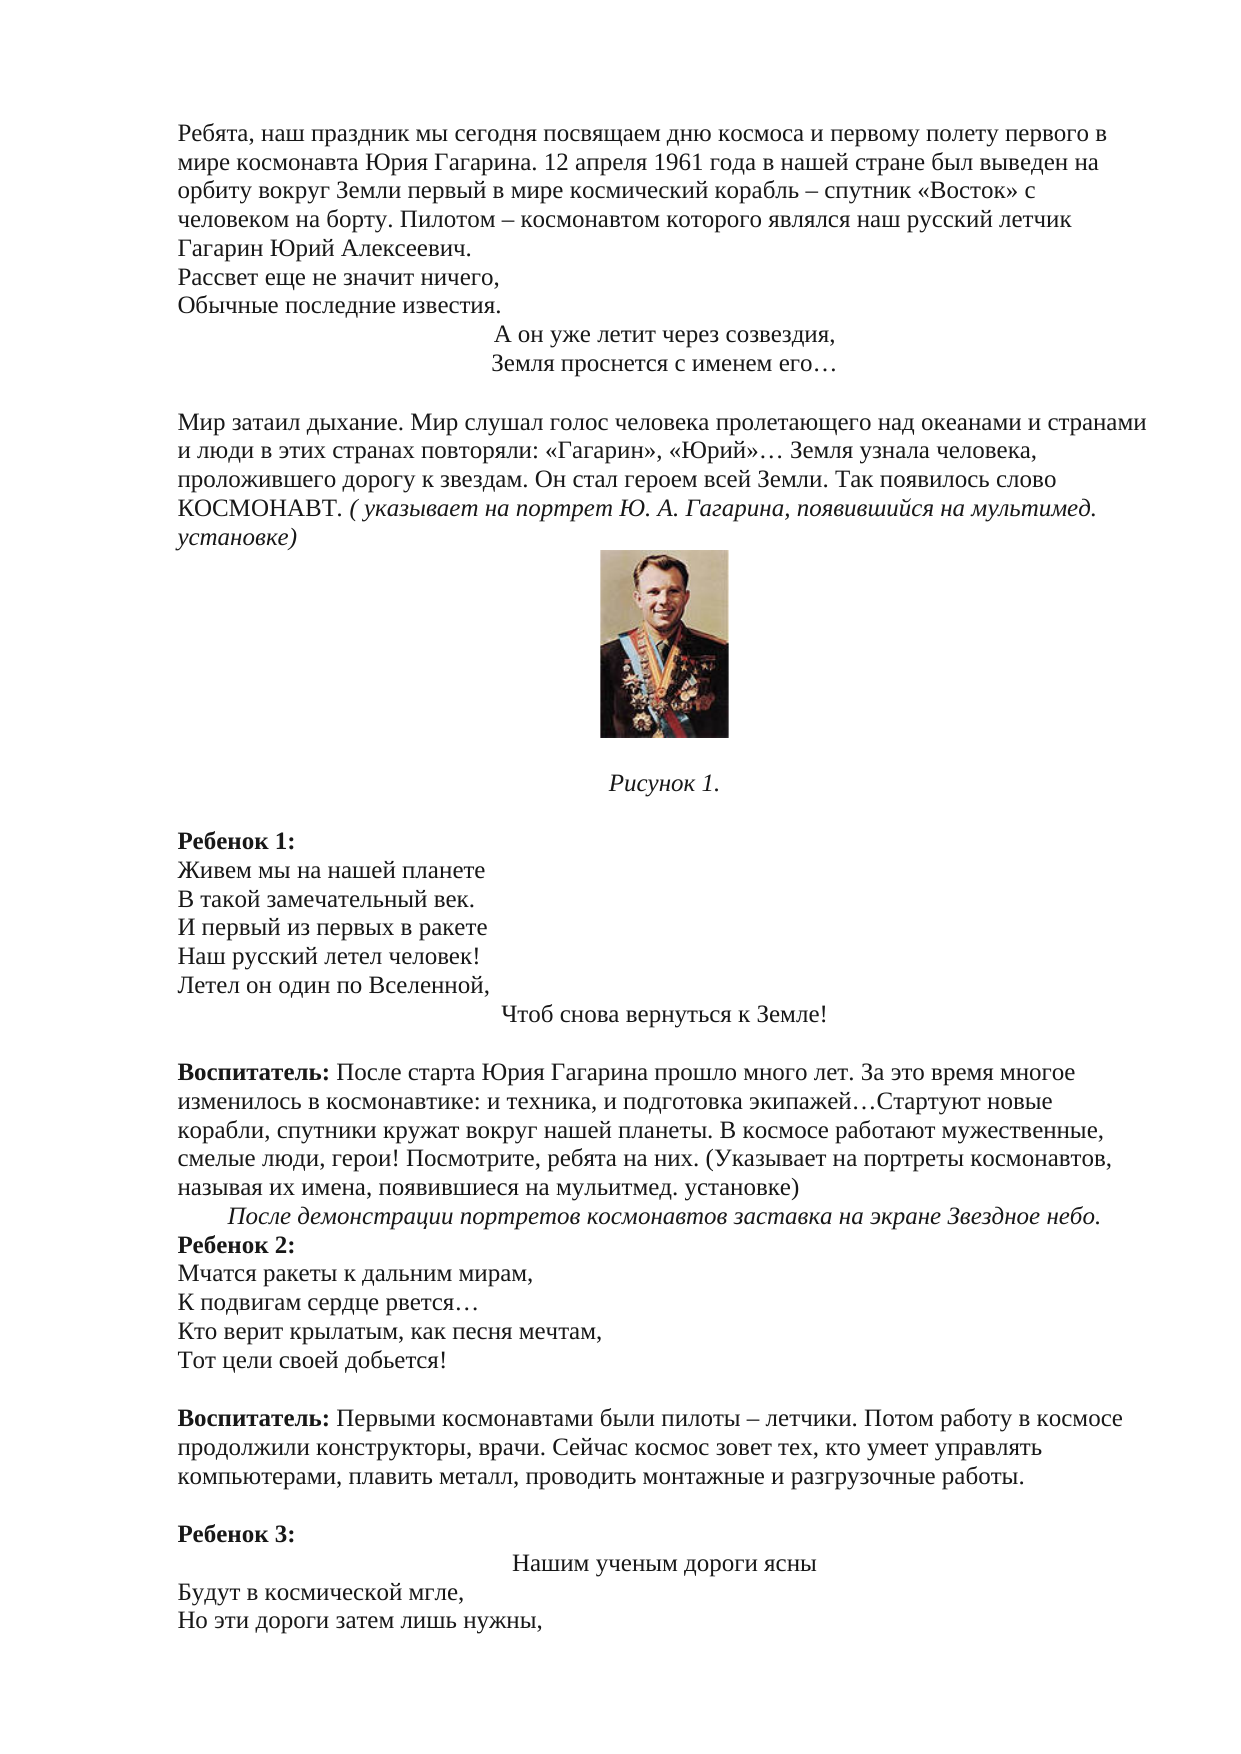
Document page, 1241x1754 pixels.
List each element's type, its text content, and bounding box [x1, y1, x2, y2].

text В такой замечательный век. [177, 884, 1152, 912]
text Ребенок 2: [177, 1230, 1152, 1258]
text Рисунок 1. [177, 768, 1152, 796]
text Но эти дороги затем лишь нужны, [177, 1606, 1152, 1634]
text Нашим ученым дороги ясны [177, 1548, 1152, 1577]
text Обычные последние известия. [177, 291, 1152, 319]
text Земля проснется с именем его… [177, 348, 1152, 377]
text Кто верит крылатым, как песня мечтам, [177, 1316, 1152, 1345]
text Летел он один по Вселенной, [177, 970, 1152, 999]
text Рассвет еще не значит ничего, [177, 262, 1152, 291]
text Воспитатель: После старта Юрия Гагарина прошло много лет. За это время многое изменилось в космонавтике: и техника, и подготовка экипажей…Стартуют новые корабли, спутники кружат вокруг нашей планеты. В космосе работают мужественные, смелые люди, герои! Посмотрите, ребята на них. (Указывает на портреты космонавтов, называя их имена, появившиеся на мульитмед. установке) [177, 1057, 1152, 1201]
text Ребенок 1: [177, 826, 1152, 855]
text Ребята, наш праздник мы сегодня посвящаем дню космоса и первому полету первого в мире космонавта Юрия Гагарина. 12 апреля 1961 года в нашей стране был выведен на орбиту вокруг Земли первый в мире космический корабль – спутник «Восток» с человеком на борту. Пилотом – космонавтом которого являлся наш русский летчик Гагарин Юрий Алексеевич. [177, 118, 1152, 262]
text Наш русский летел человек! [177, 941, 1152, 970]
text Воспитатель: Первыми космонавтами были пилоты – летчики. Потом работу в космосе продолжили конструкторы, врачи. Сейчас космос зовет тех, кто умеет управлять компьютерами, плавить металл, проводить монтажные и разгрузочные работы. [177, 1403, 1152, 1489]
text Живем мы на нашей планете [177, 855, 1152, 884]
picture [600, 550, 729, 738]
text После демонстрации портретов космонавтов заставка на экране Звездное небо. [177, 1201, 1152, 1230]
text Ребенок 3: [177, 1519, 1152, 1548]
text Мир затаил дыхание. Мир слушал голос человека пролетающего над океанами и странами и люди в этих странах повторяли: «Гагарин», «Юрий»… Земля узнала человека, проложившего дорогу к звездам. Он стал героем всей Земли. Так появилось слово КОСМОНАВТ. ( указывает на портрет Ю. А. Гагарина, появившийся на мультимед. установке) [177, 407, 1152, 550]
text А он уже летит через созвездия, [177, 319, 1152, 348]
text Будут в космической мгле, [177, 1577, 1152, 1606]
text К подвигам сердце рвется… [177, 1287, 1152, 1316]
text Тот цели своей добьется! [177, 1345, 1152, 1373]
text Мчатся ракеты к дальним мирам, [177, 1258, 1152, 1287]
text И первый из первых в ракете [177, 912, 1152, 941]
text Чтоб снова вернуться к Земле! [177, 999, 1152, 1027]
